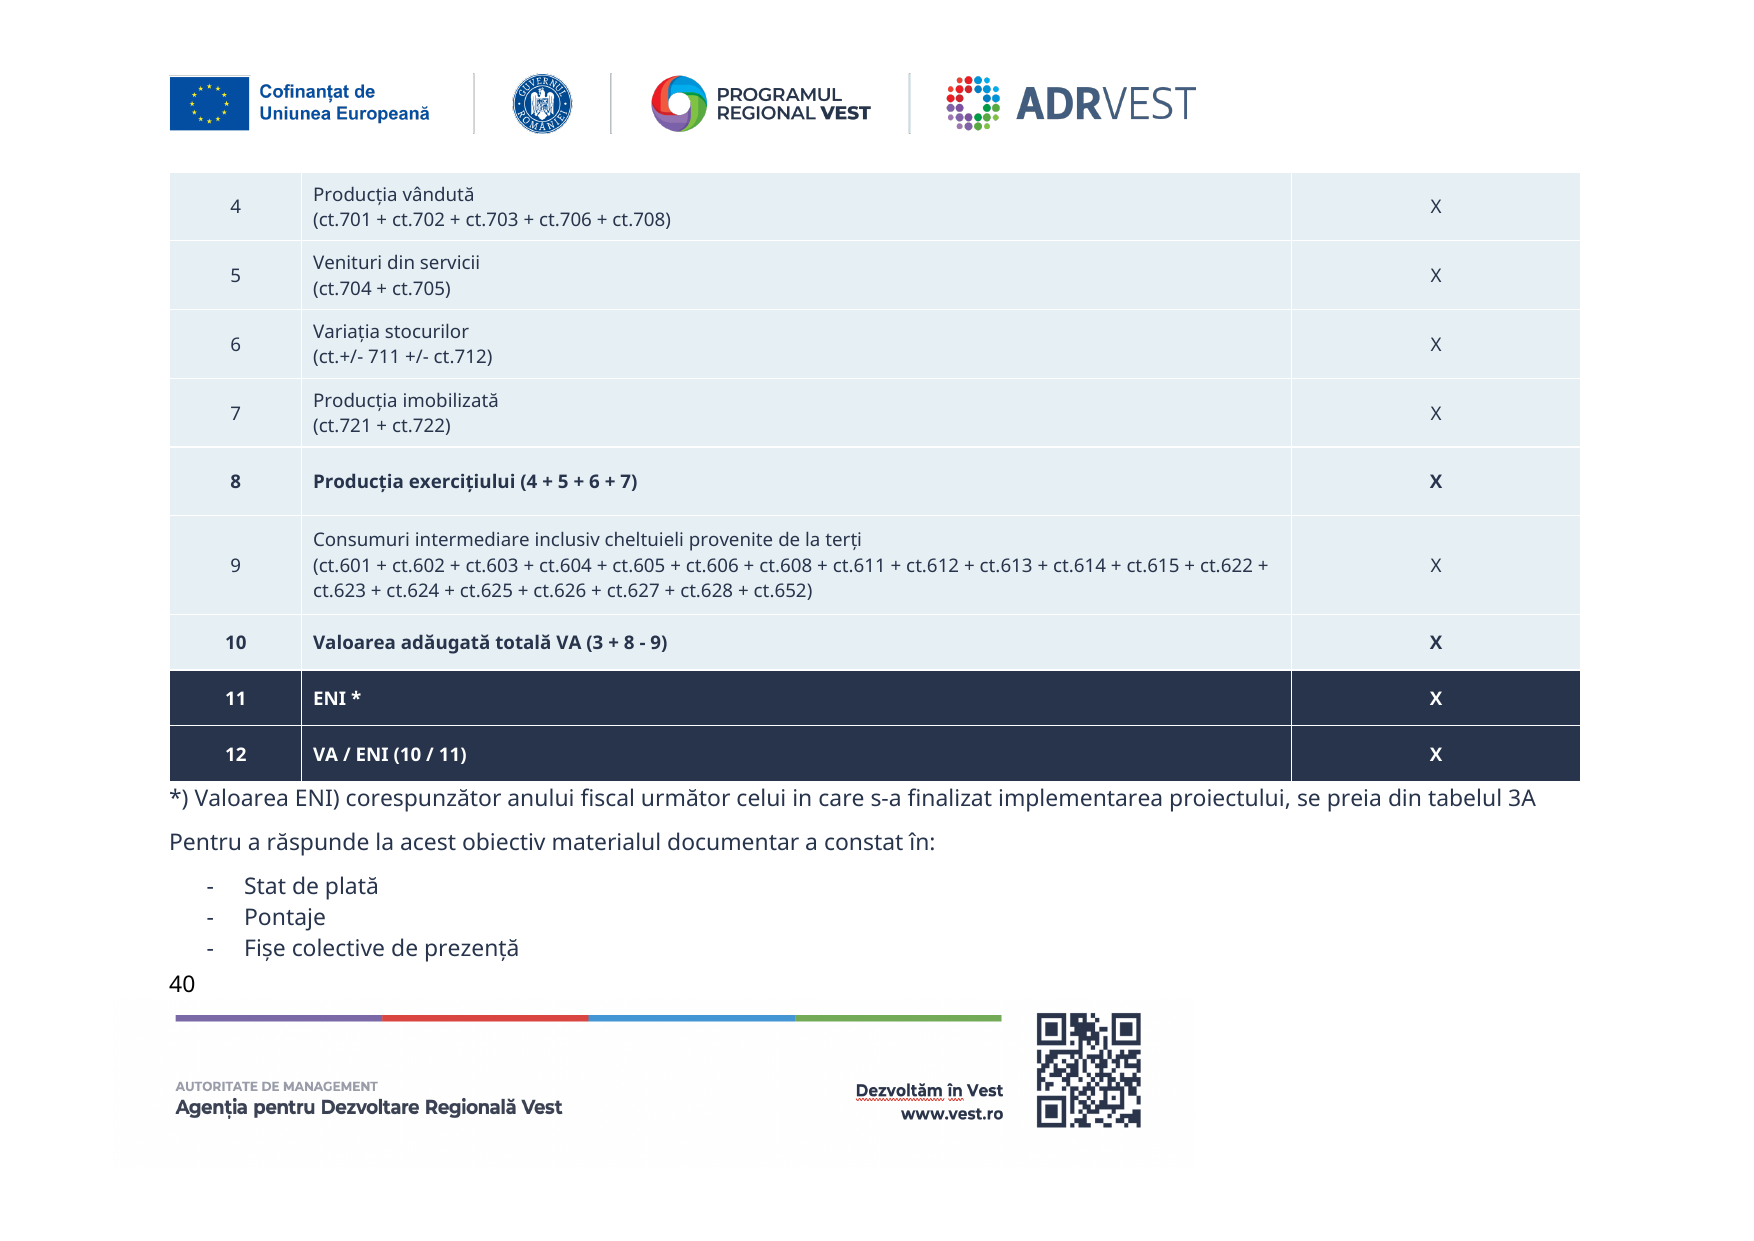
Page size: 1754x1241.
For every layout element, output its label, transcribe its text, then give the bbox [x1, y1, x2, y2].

list Pontaje [206, 901, 1606, 932]
table_cell Valoarea adăugată totală VA (3 + 8 - 9) [302, 615, 1291, 669]
picture [168, 73, 1196, 134]
table_cell X [1292, 671, 1580, 725]
table_cell X [1292, 516, 1580, 614]
table_cell X [1292, 615, 1580, 669]
table_cell 5 [170, 241, 301, 309]
table_cell X [1292, 173, 1580, 240]
text Pentru a răspunde la acest obiectiv materialul documentar a constat în: [169, 826, 1606, 857]
table_cell 7 [170, 379, 301, 446]
table_cell Variația stocurilor (ct.+/- 711 +/- ct.712) [302, 310, 1291, 378]
table_cell 12 [170, 726, 301, 781]
table_cell X [1292, 310, 1580, 378]
table_cell 4 [170, 173, 301, 240]
table_cell Venituri din servicii (ct.704 + ct.705) [302, 241, 1291, 309]
table_cell X [1292, 448, 1580, 515]
table_cell Producția imobilizată (ct.721 + ct.722) [302, 379, 1291, 446]
table_cell 9 [170, 516, 301, 614]
table_cell Producția vândută (ct.701 + ct.702 + ct.703 + ct.706 + ct.708) [302, 173, 1291, 240]
table_cell X [1292, 241, 1580, 309]
table_cell 6 [170, 310, 301, 378]
text *) Valoarea ENI) corespunzător anului fiscal următor celui in care s-a finalizat implementarea proiectului, se preia din tabelul 3A [169, 782, 1606, 813]
list Fișe colective de prezență [206, 932, 1606, 963]
table_cell 10 [170, 615, 301, 669]
table_cell Consumuri intermediare inclusiv cheltuieli provenite de la terți (ct.601 + ct.602 + ct.603 + ct.604 + ct.605 + ct.606 + ct.608 + ct.611 + ct.612 + ct.613 + ct.614 + ct.615 + ct.622 + ct.623 + ct.624 + ct.625 + ct.626 + ct.627 + ct.628 + ct.652) [302, 516, 1291, 614]
table_cell VA / ENI (10 / 11) [302, 726, 1291, 781]
table_cell Producția exercițiului (4 + 5 + 6 + 7) [302, 448, 1291, 515]
picture [112, 999, 1196, 1167]
table_cell 11 [170, 671, 301, 725]
table_cell ENI * [302, 671, 1291, 725]
table_cell X [1292, 726, 1580, 781]
table_cell 8 [170, 448, 301, 515]
list Stat de plată [206, 870, 1606, 901]
table_cell X [1292, 379, 1580, 446]
